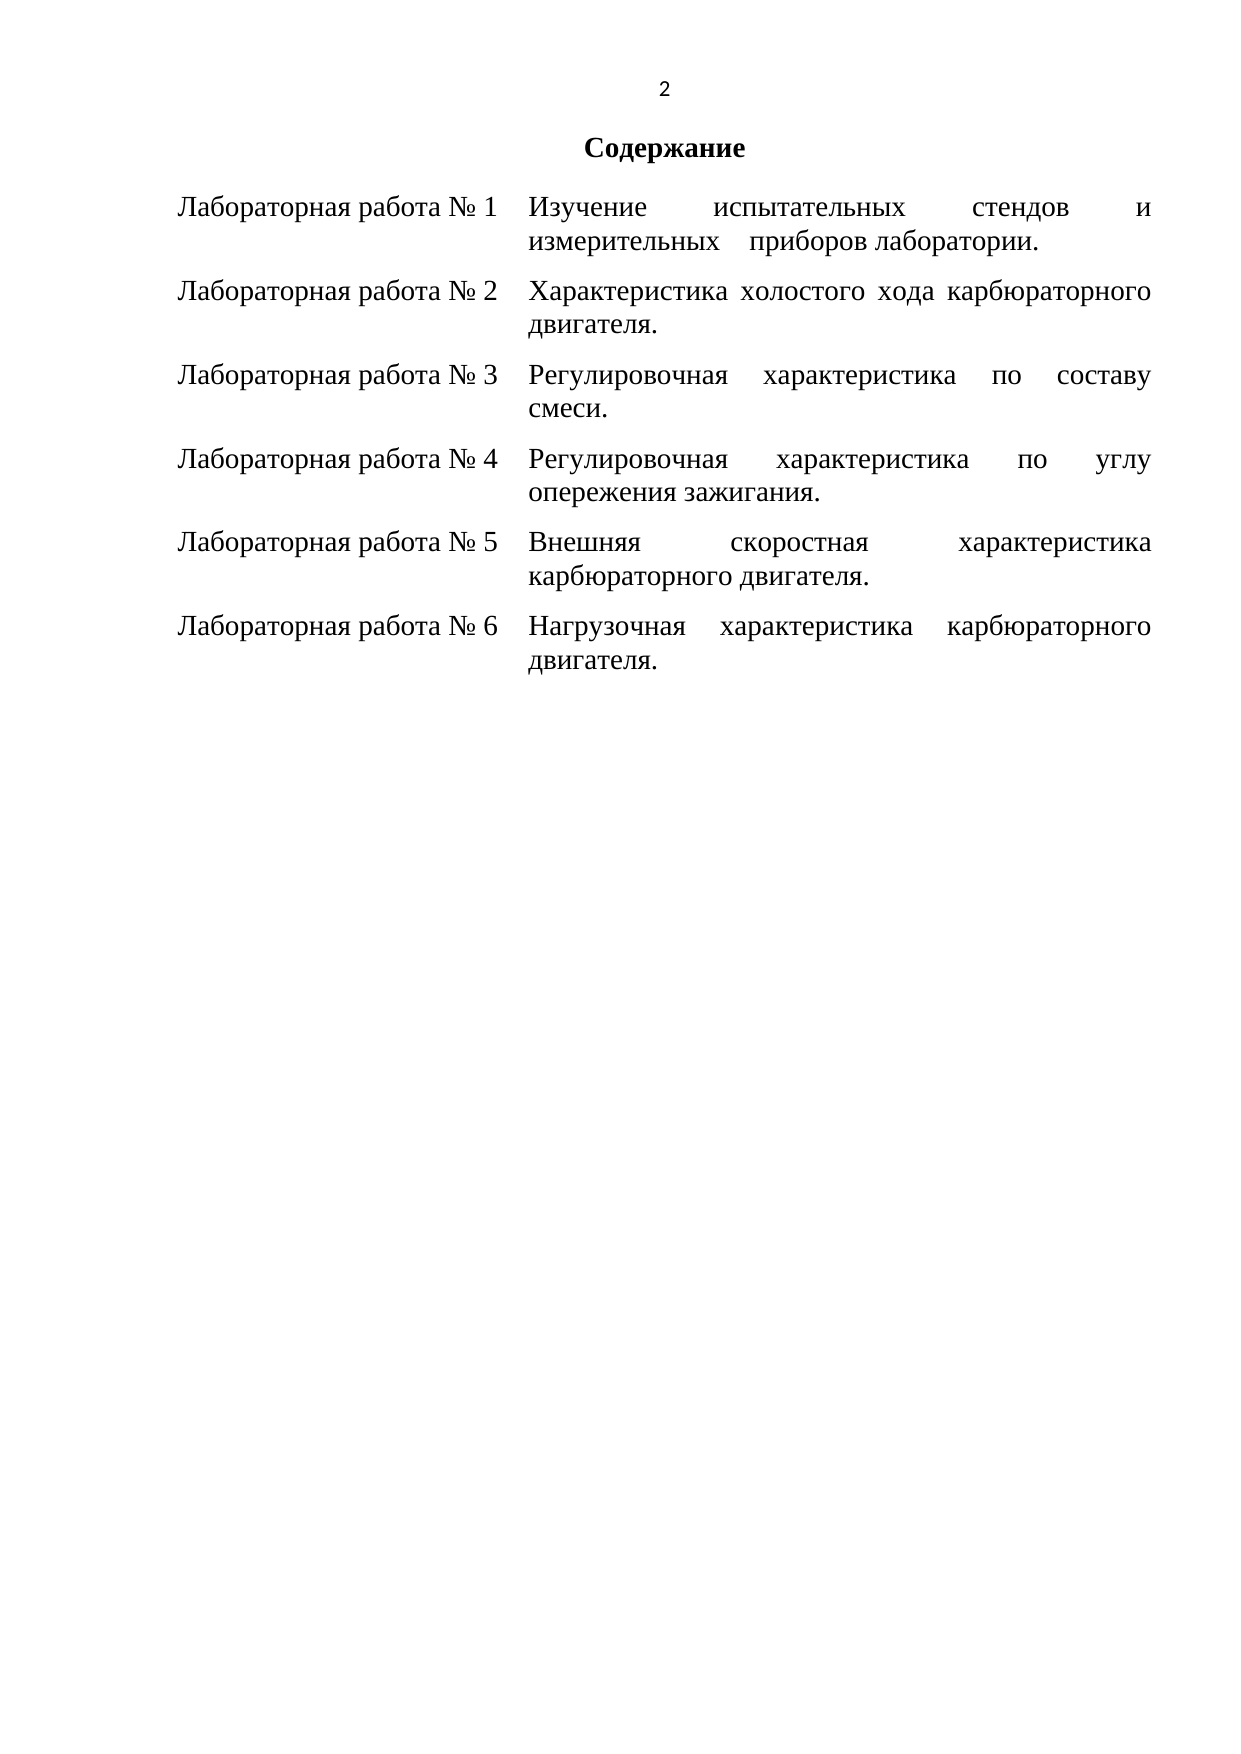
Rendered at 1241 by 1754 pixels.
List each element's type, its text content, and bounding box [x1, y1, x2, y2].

table_cell Регулировочная характеристика по углу опережения зажигания. [517, 441, 1163, 524]
text Содержание [177, 130, 1152, 163]
table_cell Характеристика холостого хода карбюраторного двигателя. [517, 273, 1163, 357]
table_header Лабораторная работа № 1 [166, 189, 517, 273]
table_cell Лабораторная работа № 3 [166, 357, 517, 441]
table_cell Регулировочная характеристика по составу смеси. [517, 357, 1163, 441]
table_cell Лабораторная работа № 6 [166, 609, 517, 676]
table_cell Лабораторная работа № 2 [166, 273, 517, 357]
table_cell Внешняя скоростная характеристика карбюраторного двигателя. [517, 525, 1163, 608]
table_cell Лабораторная работа № 4 [166, 441, 517, 524]
table_cell Нагрузочная характеристика карбюраторного двигателя. [517, 609, 1163, 676]
table_cell Лабораторная работа № 5 [166, 525, 517, 608]
table_header Изучение испытательных стендов и измерительных приборов лаборатории. [517, 189, 1163, 273]
